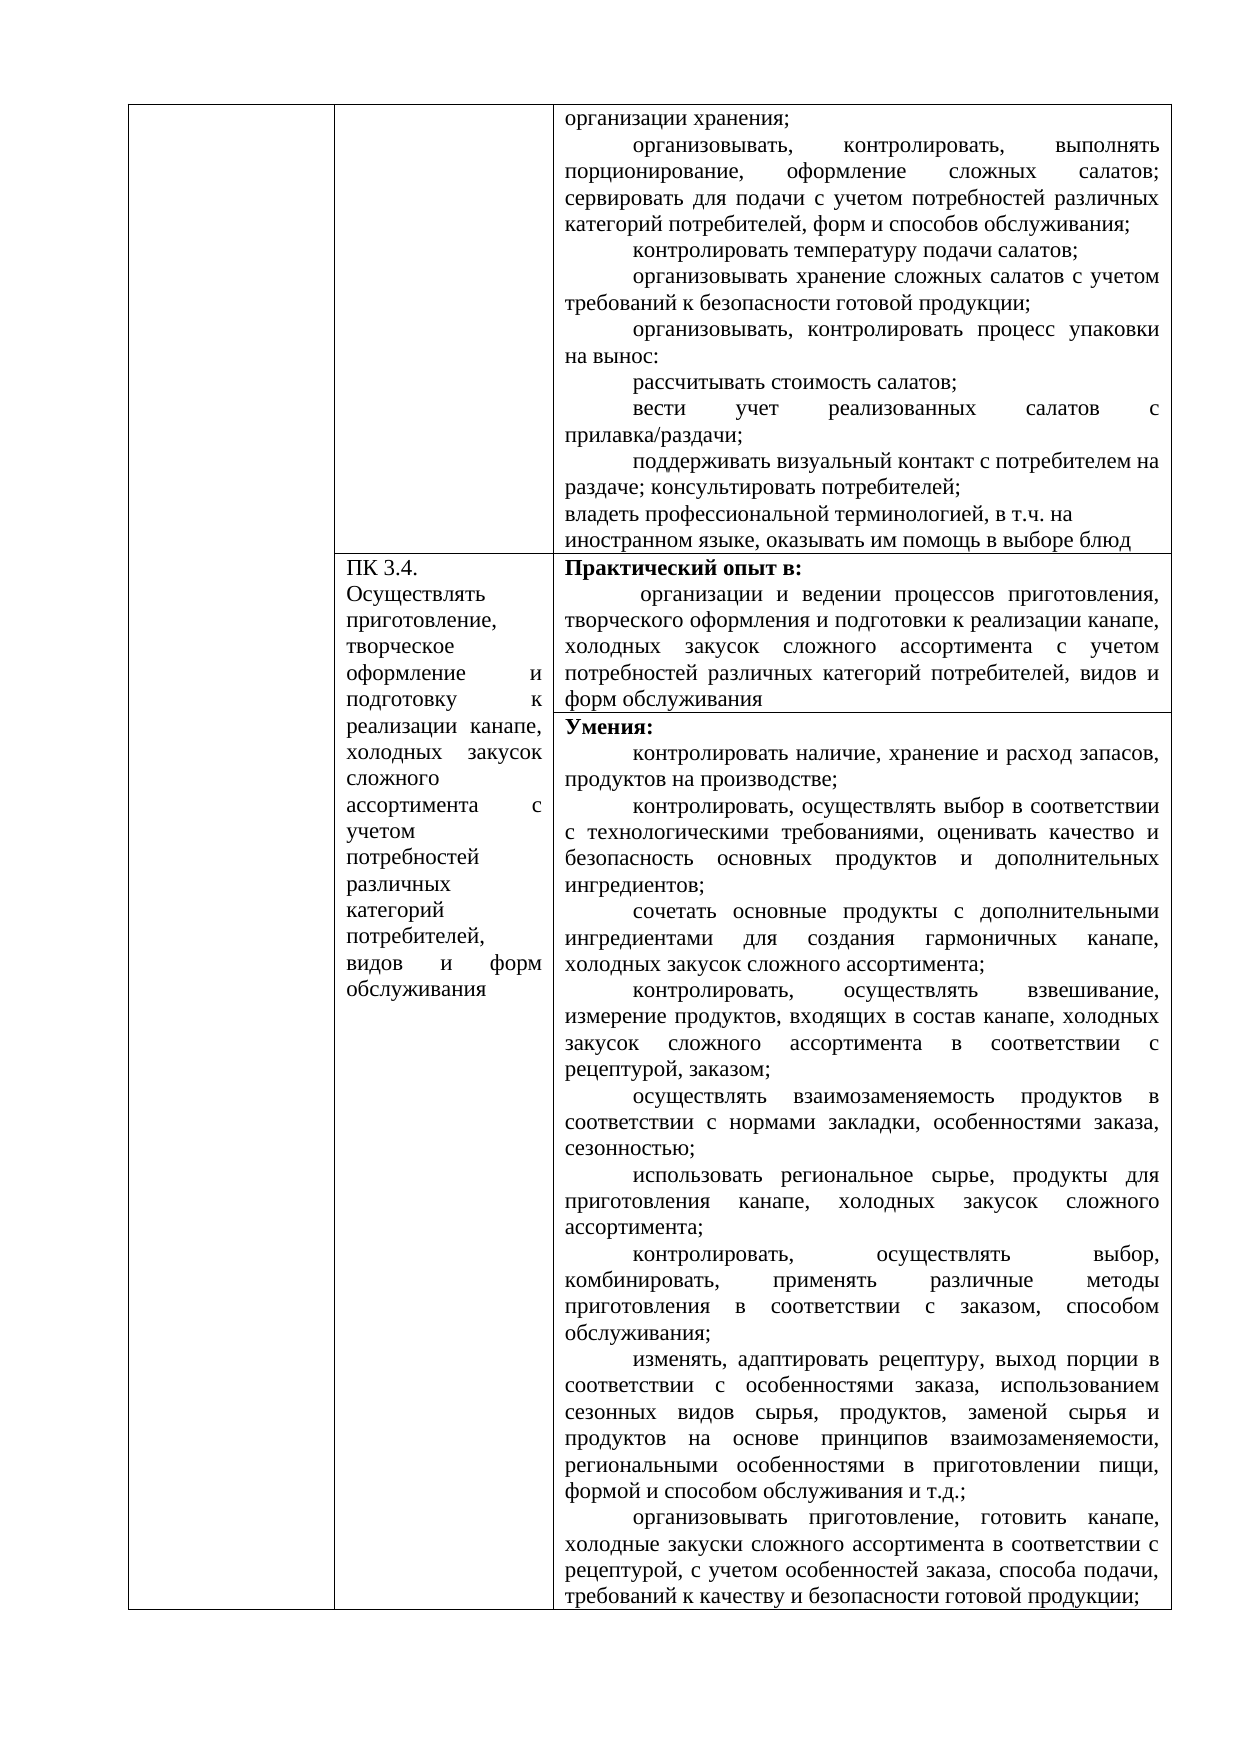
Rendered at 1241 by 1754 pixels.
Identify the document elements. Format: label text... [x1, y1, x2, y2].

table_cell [554, 105, 1171, 552]
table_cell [554, 713, 1171, 1609]
table_cell ПК 3.4. Осуществлять приготовление, творческое оформление и подготовку к реализации канапе, холодных закусок сложного ассортимента с учетом потребностей различных категорий потребителей, видов и форм обслуживания [335, 554, 553, 1609]
table_cell Практический опыт в: организации и ведении процессов приготовления, творческого оформления и подготовки к реализации канапе, холодных закусок сложного ассортимента с учетом потребностей различных категорий потребителей, видов и форм обслуживания [554, 554, 1171, 712]
